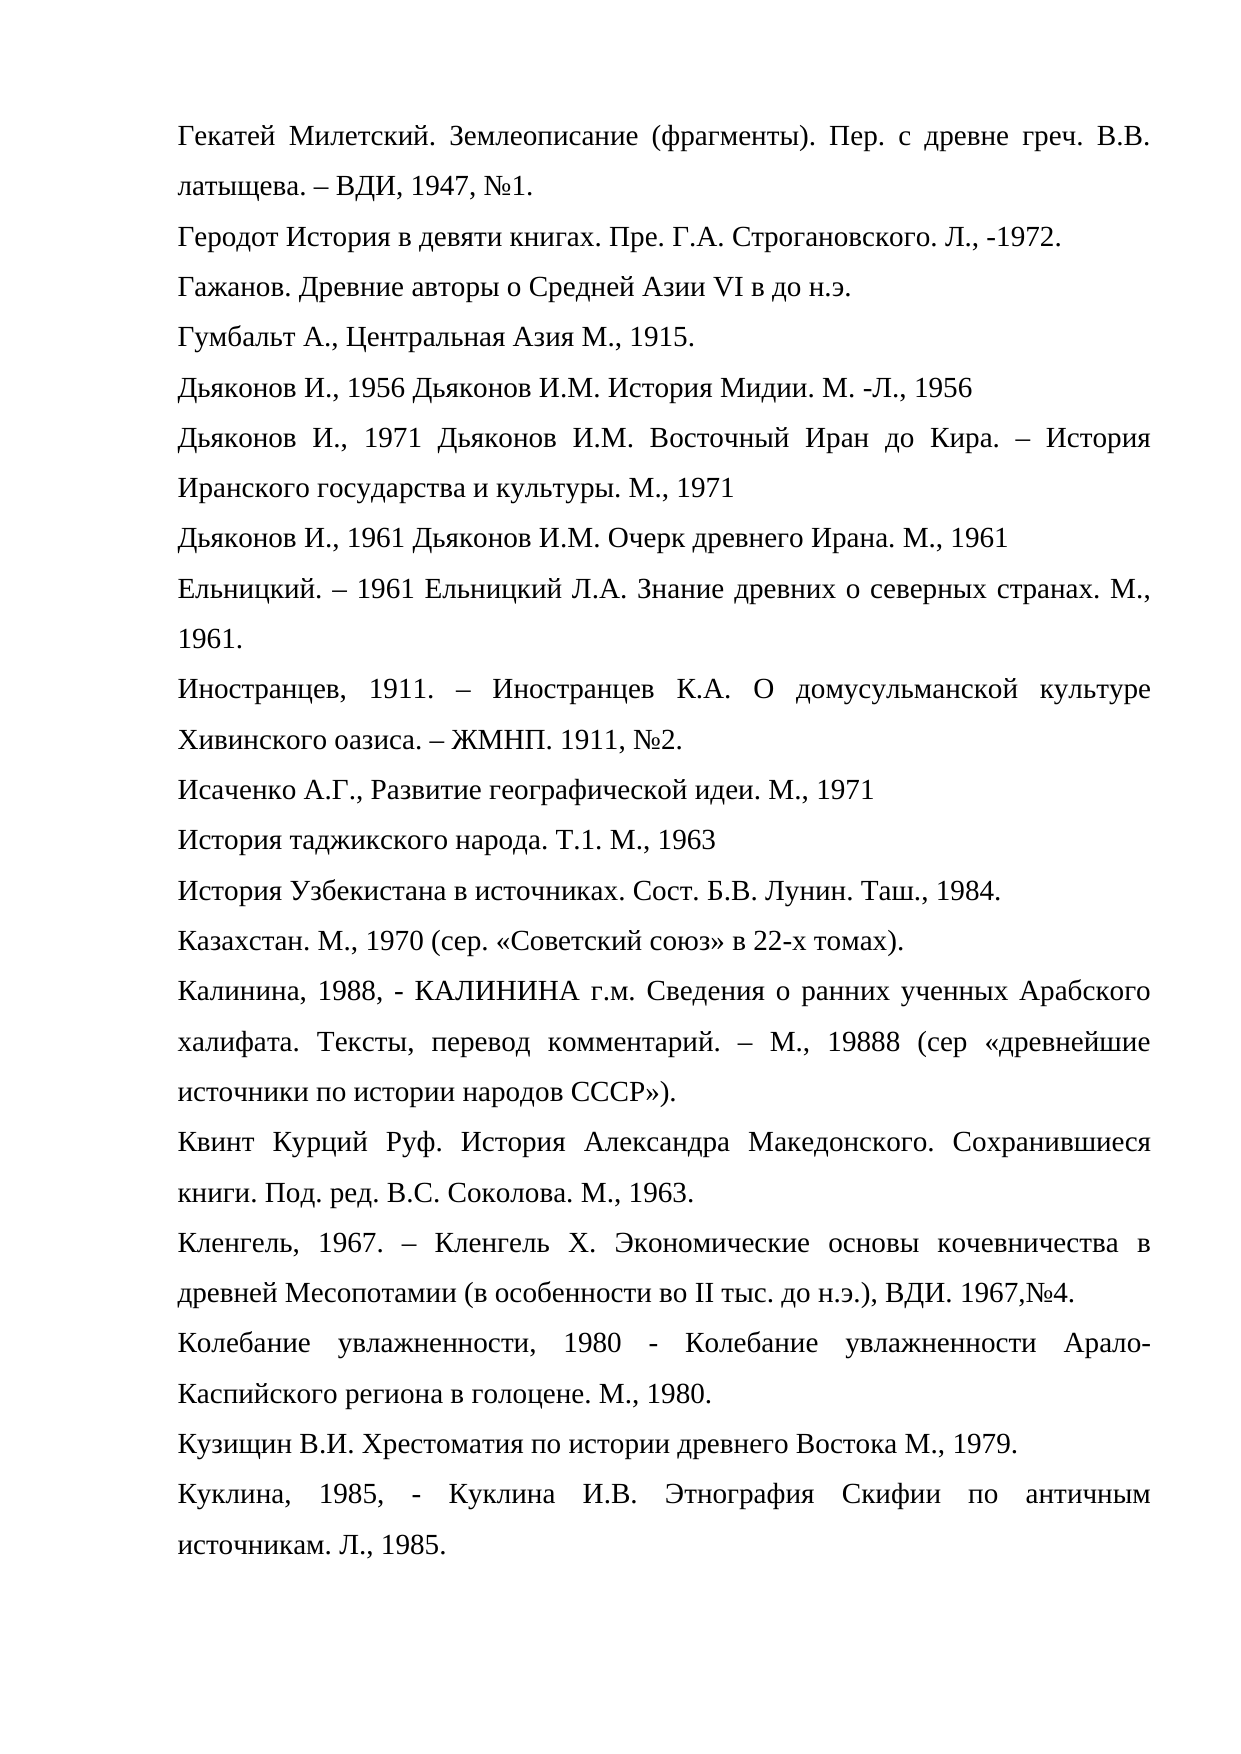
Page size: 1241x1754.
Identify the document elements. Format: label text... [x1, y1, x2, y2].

text Гумбальт А., Центральная Азия М., 1915. [177, 319, 1152, 353]
text Гекатей Милетский. Землеописание (фрагменты). Пер. с древне греч. В.В. латыщева. – ВДИ, 1947, №1. [177, 118, 1152, 202]
text Дьяконов И., 1956 Дьяконов И.М. История Мидии. М. -Л., 1956 [177, 370, 1152, 403]
text Куклина, 1985, - Куклина И.В. Этнография Скифии по античным источникам. Л., 1985. [177, 1477, 1152, 1560]
text Дьяконов И., 1971 Дьяконов И.М. Восточный Иран до Кира. – История Иранского государства и культуры. М., 1971 [177, 420, 1152, 504]
text Кленгель, 1967. – Кленгель Х. Экономические основы кочевничества в древней Месопотамии (в особенности во II тыс. до н.э.), ВДИ. 1967,№4. [177, 1225, 1152, 1309]
text Геродот История в девяти книгах. Пре. Г.А. Строгановского. Л., -1972. [177, 219, 1152, 252]
text Кузищин В.И. Хрестоматия по истории древнего Востока М., 1979. [177, 1426, 1152, 1460]
text Казахстан. М., 1970 (сер. «Советский союз» в 22-х томах). [177, 923, 1152, 957]
text История таджикского народа. Т.1. М., 1963 [177, 822, 1152, 856]
text Калинина, 1988, - КАЛИНИНА г.м. Сведения о ранних ученных Арабского халифата. Тексты, перевод комментарий. – М., 19888 (сер «древнейшие источники по истории народов СССР»). [177, 973, 1152, 1108]
text Гажанов. Древние авторы о Средней Азии VI в до н.э. [177, 269, 1152, 303]
text Ельницкий. – 1961 Ельницкий Л.А. Знание древних о северных странах. М., 1961. [177, 571, 1152, 655]
text История Узбекистана в источниках. Сост. Б.В. Лунин. Таш., 1984. [177, 873, 1152, 906]
text Дьяконов И., 1961 Дьяконов И.М. Очерк древнего Ирана. М., 1961 [177, 521, 1152, 554]
text Квинт Курций Руф. История Александра Македонского. Сохранившиеся книги. Под. ред. В.С. Соколова. М., 1963. [177, 1124, 1152, 1208]
text Исаченко А.Г., Развитие географической идеи. М., 1971 [177, 772, 1152, 806]
text Иностранцев, 1911. – Иностранцев К.А. О домусульманской культуре Хивинского оазиса. – ЖМНП. 1911, №2. [177, 672, 1152, 755]
text Колебание увлажненности, 1980 - Колебание увлажненности Арало-Каспийского региона в голоцене. М., 1980. [177, 1326, 1152, 1409]
